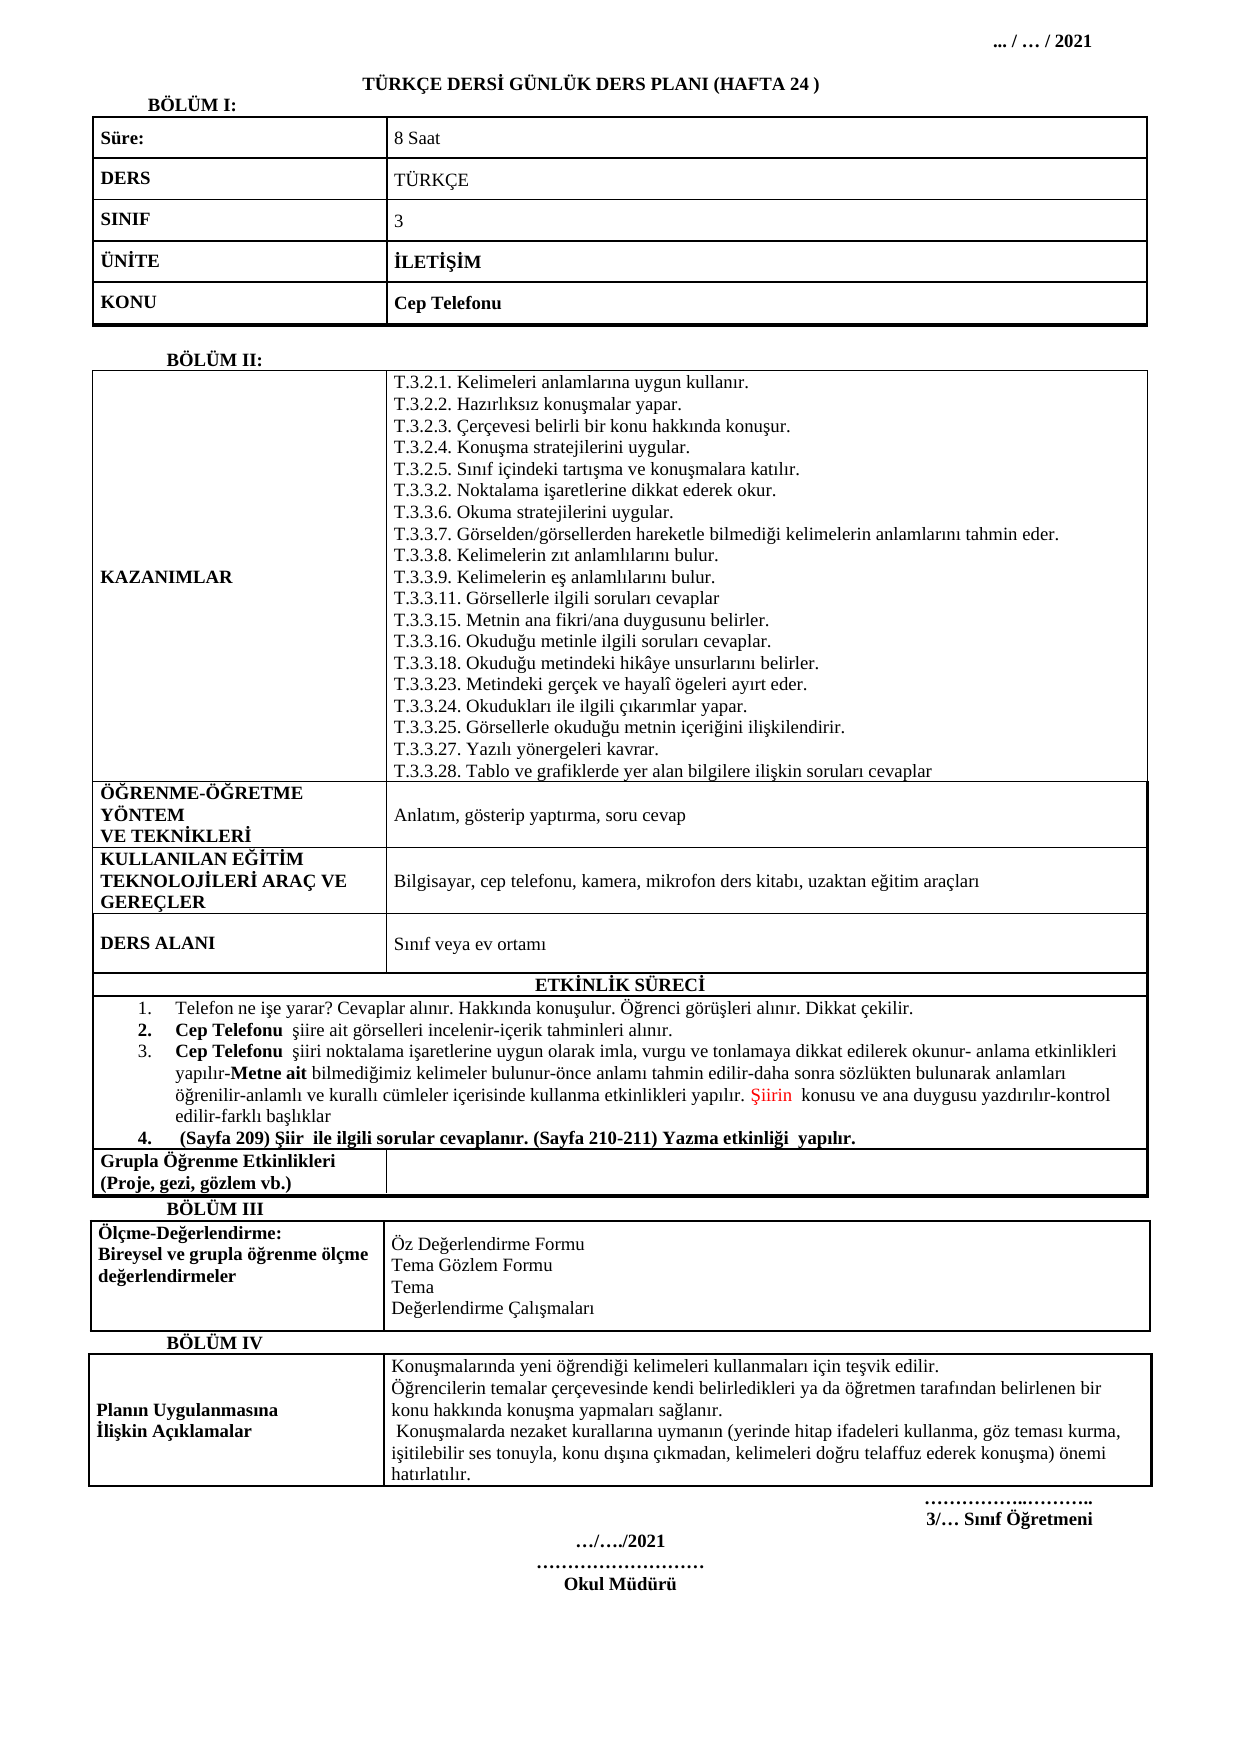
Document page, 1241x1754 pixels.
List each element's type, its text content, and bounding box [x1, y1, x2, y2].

table_cell Grupla Öğrenme Etkinlikleri (Proje, gezi, gözlem vb.) [94, 1150, 386, 1193]
table_cell DERS ALANI [94, 914, 386, 972]
table_header Öz Değerlendirme Formu Tema Gözlem Formu Tema Değerlendirme Çalışmaları [385, 1222, 1149, 1329]
table_cell İLETİŞİM [388, 242, 1146, 281]
table_header 8 Saat [388, 118, 1146, 157]
table_header Ölçme-Değerlendirme: Bireysel ve grupla öğrenme ölçme değerlendirmeler [92, 1222, 383, 1329]
table_cell SINIF [94, 200, 386, 240]
text TÜRKÇE DERSİ GÜNLÜK DERS PLANI (HAFTA 24 ) [148, 73, 1092, 94]
table_header Konuşmalarında yeni öğrendiği kelimeleri kullanmaları için teşvik edilir. Öğrencilerin temalar çerçevesinde kendi belirledikleri ya da öğretmen tarafından belirlenen bir konu hakkında konuşma yapmaları sağlanır. Konuşmalarda nezaket kurallarına uymanın (yerinde hitap ifadeleri kullanma, göz teması kurma, işitilebilir ses tonuyla, konu dışına çıkmadan, kelimeleri doğru telaffuz ederek konuşma) önemi hatırlatılır. [385, 1355, 1150, 1485]
table_cell 3 [388, 200, 1146, 240]
text BÖLÜM II: [148, 349, 1092, 370]
table_cell [387, 1150, 1146, 1193]
text Okul Müdürü [148, 1573, 1092, 1594]
table_header Süre: [94, 118, 386, 157]
table_cell KONU [94, 283, 386, 323]
text …/…./2021 [148, 1530, 1092, 1551]
table_cell Sınıf veya ev ortamı [387, 914, 1146, 972]
table_cell ÖĞRENME-ÖĞRETME YÖNTEM VE TEKNİKLERİ [93, 782, 386, 847]
table_cell Anlatım, gösterip yaptırma, soru cevap [387, 782, 1146, 847]
subtitle BÖLÜM III [148, 1198, 1092, 1220]
table_cell KULLANILAN EĞİTİM TEKNOLOJİLERİ ARAÇ VE GEREÇLER [93, 848, 386, 913]
table_header KAZANIMLAR [93, 371, 386, 781]
text ……………..……….. [148, 1487, 1092, 1508]
table_cell ETKİNLİK SÜRECİ [94, 974, 1146, 995]
text 3/… Sınıf Öğretmeni [148, 1508, 1092, 1530]
table_cell DERS [94, 159, 386, 198]
table_cell Cep Telefonu [388, 283, 1146, 323]
subtitle BÖLÜM IV [148, 1332, 1092, 1353]
table_cell TÜRKÇE [388, 159, 1146, 198]
text BÖLÜM I: [148, 94, 1092, 116]
text ……………………… [148, 1551, 1092, 1573]
table_header Planın Uygulanmasına İlişkin Açıklamalar [90, 1355, 383, 1485]
text ... / … / 2021 [148, 29, 1092, 51]
table_cell Telefon ne işe yarar? Cevaplar alınır. Hakkında konuşulur. Öğrenci görüşleri alınır. Dikkat çekilir. Cep Telefonu şiire ait görselleri incelenir-içerik tahminleri alınır. Cep Telefonu şiiri noktalama işaretlerine uygun olarak imla, vurgu ve tonlamaya dikkat edilerek okunur- anlama etkinlikleri yapılır-Metne ait bilmediğimiz kelimeler bulunur-önce anlamı tahmin edilir-daha sonra sözlükten bulunarak anlamları öğrenilir-anlamlı ve kurallı cümleler içerisinde kullanma etkinlikleri yapılır. Şiirin konusu ve ana duygusu yazdırılır-kontrol edilir-farklı başlıklar (Sayfa 209) Şiir ile ilgili sorular cevaplanır. (Sayfa 210-211) Yazma etkinliği yapılır. [94, 997, 1146, 1148]
table_cell ÜNİTE [94, 242, 386, 281]
table_cell Bilgisayar, cep telefonu, kamera, mikrofon ders kitabı, uzaktan eğitim araçları [387, 848, 1146, 913]
table_header T.3.2.1. Kelimeleri anlamlarına uygun kullanır. T.3.2.2. Hazırlıksız konuşmalar yapar. T.3.2.3. Çerçevesi belirli bir konu hakkında konuşur. T.3.2.4. Konuşma stratejilerini uygular. T.3.2.5. Sınıf içindeki tartışma ve konuşmalara katılır. T.3.3.2. Noktalama işaretlerine dikkat ederek okur. T.3.3.6. Okuma stratejilerini uygular. T.3.3.7. Görselden/görsellerden hareketle bilmediği kelimelerin anlamlarını tahmin eder. T.3.3.8. Kelimelerin zıt anlamlılarını bulur. T.3.3.9. Kelimelerin eş anlamlılarını bulur. T.3.3.11. Görsellerle ilgili soruları cevaplar T.3.3.15. Metnin ana fikri/ana duygusunu belirler. T.3.3.16. Okuduğu metinle ilgili soruları cevaplar. T.3.3.18. Okuduğu metindeki hikâye unsurlarını belirler. T.3.3.23. Metindeki gerçek ve hayalî ögeleri ayırt eder. T.3.3.24. Okudukları ile ilgili çıkarımlar yapar. T.3.3.25. Görsellerle okuduğu metnin içeriğini ilişkilendirir. T.3.3.27. Yazılı yönergeleri kavrar. T.3.3.28. Tablo ve grafiklerde yer alan bilgilere ilişkin soruları cevaplar [387, 371, 1147, 781]
